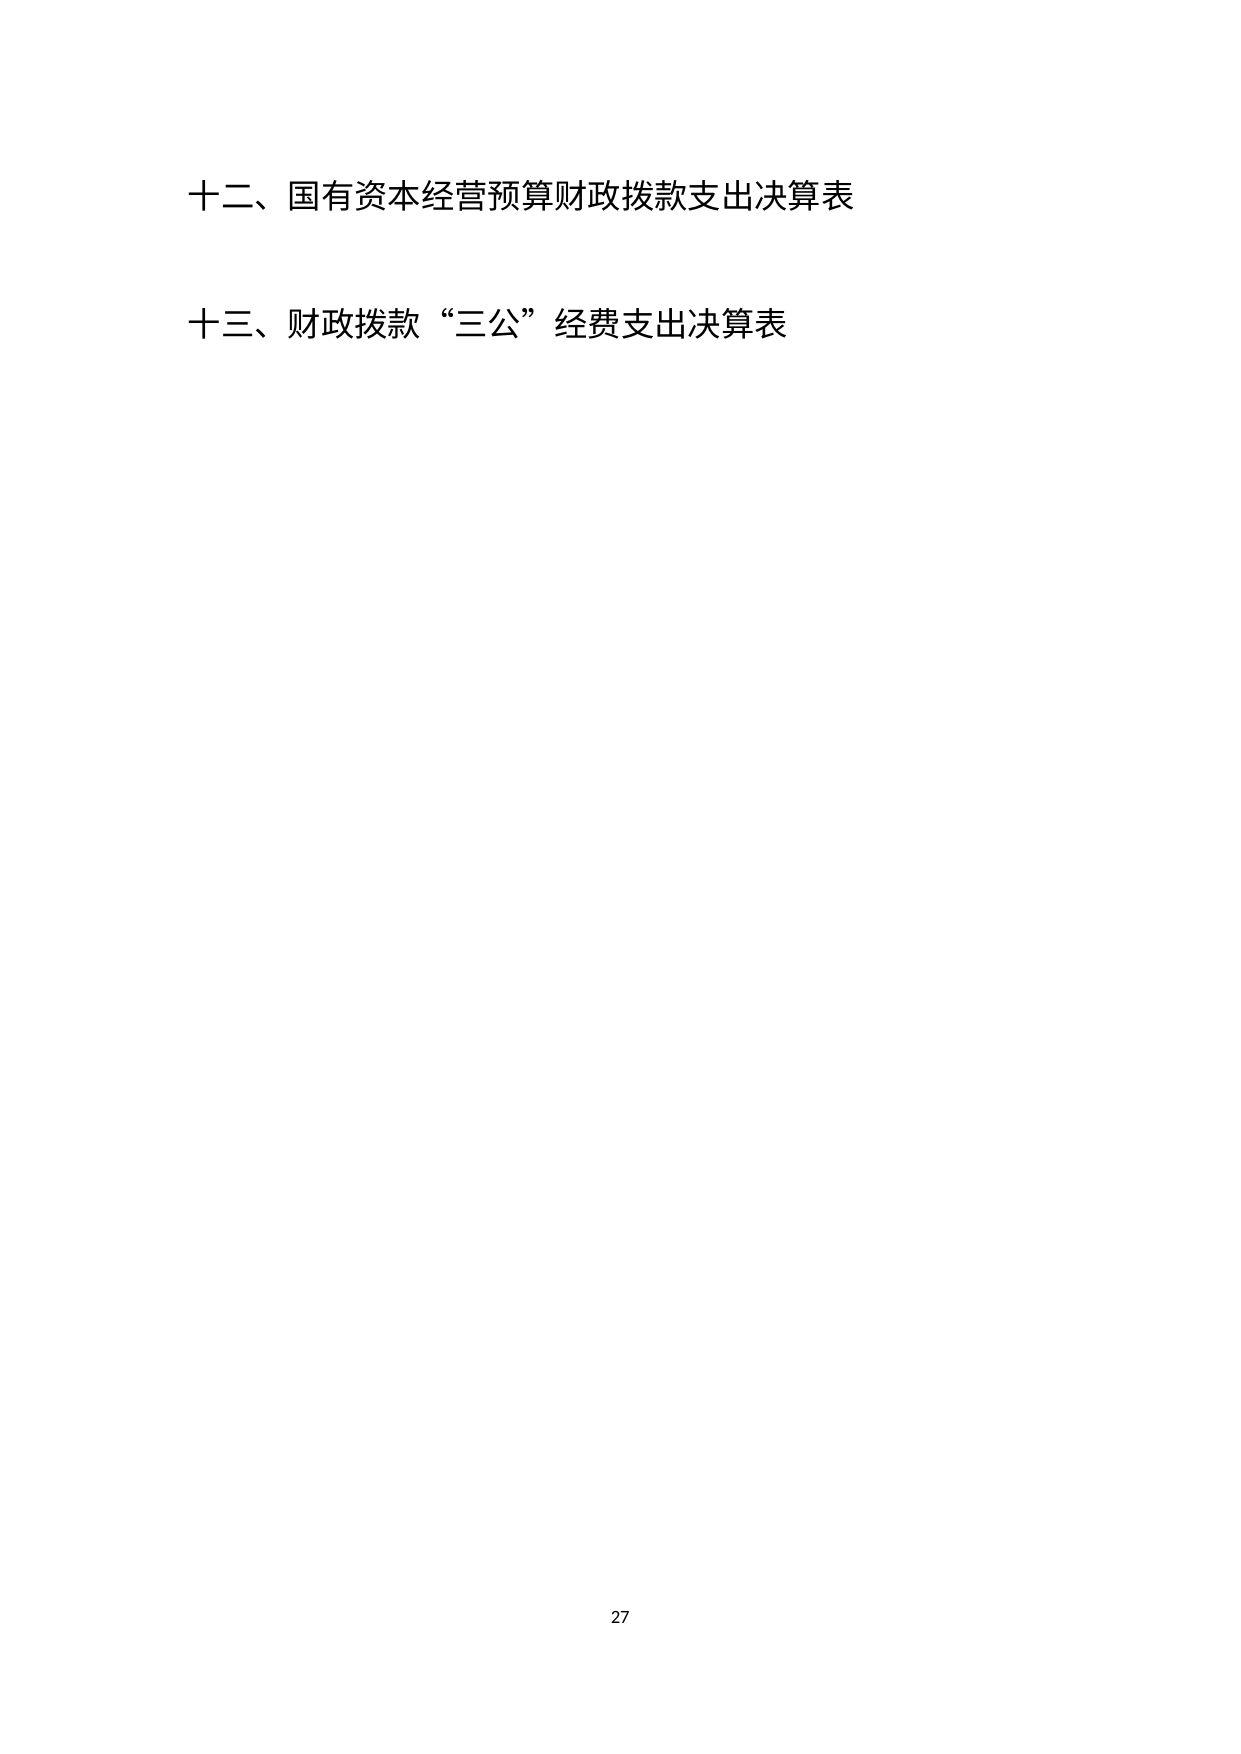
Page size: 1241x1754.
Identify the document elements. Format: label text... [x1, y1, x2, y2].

subtitle 十三、财政拨款“三公”经费支出决算表 [187, 289, 1053, 354]
subtitle 十二、国有资本经营预算财政拨款支出决算表 [187, 162, 1053, 227]
